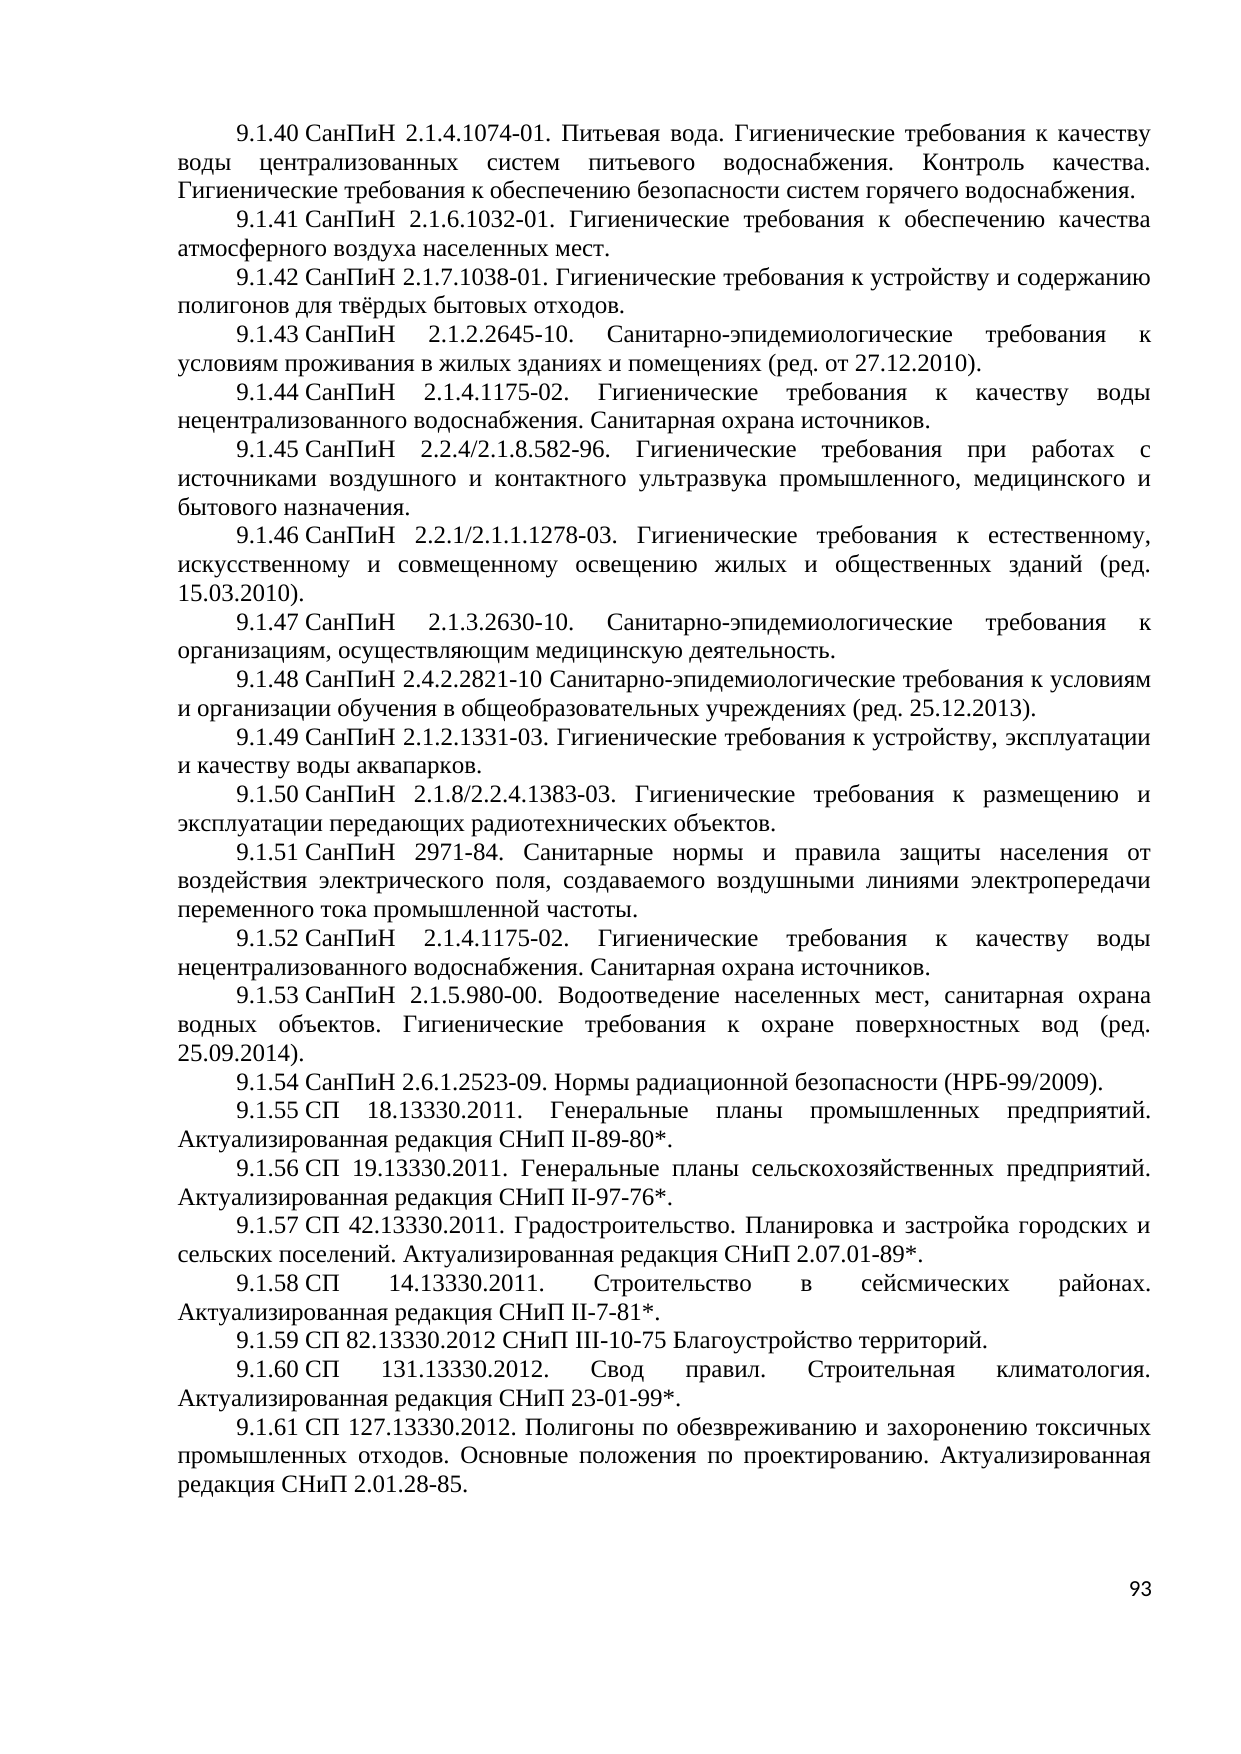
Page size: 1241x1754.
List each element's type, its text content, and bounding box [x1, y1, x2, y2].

subtitle СанПиН 2.1.6.1032-01. Гигиенические требования к обеспечению качества атмосферного воздуха населенных мест. [177, 204, 1152, 262]
subtitle СанПиН 2.1.4.1175-02. Гигиенические требования к качеству воды нецентрализованного водоснабжения. Санитарная охрана источников. [177, 923, 1152, 981]
subtitle СП 14.13330.2011. Строительство в сейсмических районах. Актуализированная редакция СНиП II-7-81*. [177, 1268, 1152, 1326]
subtitle СанПиН 2.1.2.2645-10. Санитарно-эпидемиологические требования к условиям проживания в жилых зданиях и помещениях (ред. от 27.12.2010). [177, 319, 1152, 377]
subtitle СанПиН 2.2.1/2.1.1.1278-03. Гигиенические требования к естественному, искусственному и совмещенному освещению жилых и общественных зданий (ред. 15.03.2010). [177, 521, 1152, 607]
subtitle СП 127.13330.2012. Полигоны по обезвреживанию и захоронению токсичных промышленных отходов. Основные положения по проектированию. Актуализированная редакция СНиП 2.01.28-85. [177, 1412, 1152, 1498]
subtitle СанПиН 2.1.8/2.2.4.1383-03. Гигиенические требования к размещению и эксплуатации передающих радиотехнических объектов. [177, 779, 1152, 837]
subtitle СанПиН 2.1.4.1175-02. Гигиенические требования к качеству воды нецентрализованного водоснабжения. Санитарная охрана источников. [177, 377, 1152, 434]
subtitle СП 18.13330.2011. Генеральные планы промышленных предприятий. Актуализированная редакция СНиП II-89-80*. [177, 1096, 1152, 1153]
subtitle СП 131.13330.2012. Свод правил. Строительная климатология. Актуализированная редакция СНиП 23-01-99*. [177, 1354, 1152, 1412]
subtitle СП 42.13330.2011. Градостроительство. Планировка и застройка городских и сельских поселений. Актуализированная редакция СНиП 2.07.01-89*. [177, 1211, 1152, 1268]
subtitle СП 19.13330.2011. Генеральные планы сельскохозяйственных предприятий. Актуализированная редакция СНиП II-97-76*. [177, 1153, 1152, 1211]
subtitle СанПиН 2.1.5.980-00. Водоотведение населенных мест, санитарная охрана водных объектов. Гигиенические требования к охране поверхностных вод (ред. 25.09.2014). [177, 981, 1152, 1067]
subtitle СанПиН 2.4.2.2821-10 Санитарно-эпидемиологические требования к условиям и организации обучения в общеобразовательных учреждениях (ред. 25.12.2013). [177, 664, 1152, 722]
subtitle СанПиН 2.1.4.1074-01. Питьевая вода. Гигиенические требования к качеству воды централизованных систем питьевого водоснабжения. Контроль качества. Гигиенические требования к обеспечению безопасности систем горячего водоснабжения. [177, 118, 1152, 204]
subtitle СанПиН 2.1.3.2630-10. Санитарно-эпидемиологические требования к организациям, осуществляющим медицинскую деятельность. [177, 607, 1152, 664]
subtitle СП 82.13330.2012 СНиП III-10-75 Благоустройство территорий. [177, 1326, 1152, 1354]
subtitle СанПиН 2.2.4/2.1.8.582-96. Гигиенические требования при работах с источниками воздушного и контактного ультразвука промышленного, медицинского и бытового назначения. [177, 434, 1152, 521]
subtitle СанПиН 2971-84. Санитарные нормы и правила защиты населения от воздействия электрического поля, создаваемого воздушными линиями электропередачи переменного тока промышленной частоты. [177, 837, 1152, 923]
subtitle СанПиН 2.1.7.1038-01. Гигиенические требования к устройству и содержанию полигонов для твёрдых бытовых отходов. [177, 262, 1152, 319]
subtitle СанПиН 2.6.1.2523-09. Нормы радиационной безопасности (НРБ-99/2009). [177, 1067, 1152, 1096]
subtitle СанПиН 2.1.2.1331-03. Гигиенические требования к устройству, эксплуатации и качеству воды аквапарков. [177, 722, 1152, 779]
